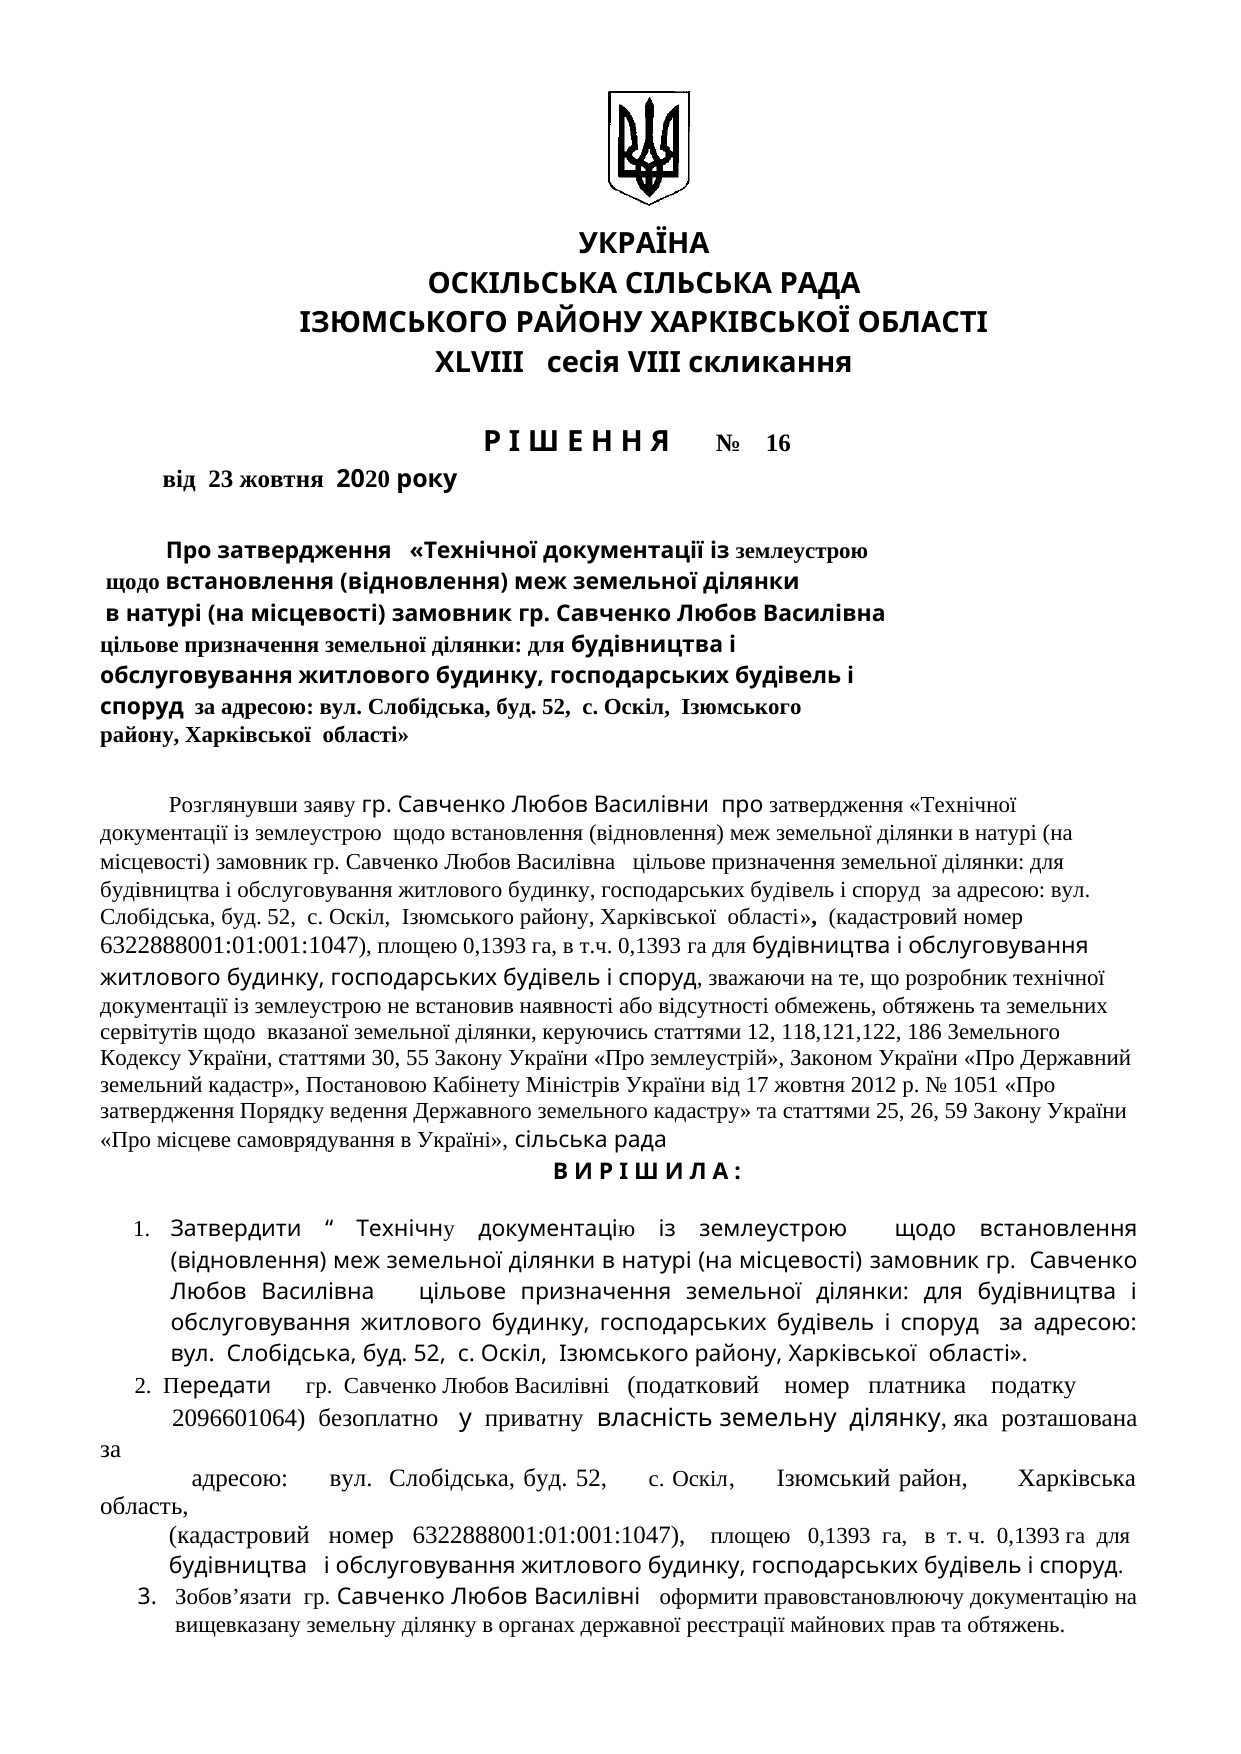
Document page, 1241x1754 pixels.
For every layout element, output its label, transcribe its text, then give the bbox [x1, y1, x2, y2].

text споруд за адресою: вул. Слобідська, буд. 52, с. Оскіл, Ізюмського [100, 690, 1137, 722]
text цільове призначення земельної ділянки: для будівництва і [100, 628, 1137, 659]
text ХLVІІІ сесія VІІІ скликання [150, 341, 1137, 381]
text 2. Передати гр. Савченко Любов Василівні (податковий номер платника податку [100, 1368, 1137, 1400]
list Зобов’язати гр. Савченко Любов Василівні оформити правовстановлюючу документацію на вищевказану земельну ділянку в органах державної реєстрації майнових прав та обтяжень. [137, 1580, 1137, 1638]
text ІЗЮМСЬКОГО РАЙОНУ ХАРКІВСЬКОЇ ОБЛАСТІ [150, 302, 1137, 341]
text обслуговування житлового будинку, господарських будівель і [100, 659, 1137, 690]
text від 23 жовтня 2020 року [150, 460, 1137, 494]
text Р І Ш Е Н Н Я № 16 [150, 421, 1137, 460]
text УКРАЇНА [150, 222, 1137, 262]
text в натурі (на місцевості) замовник гр. Савченко Любов Василівна [100, 597, 1137, 628]
text щодо встановлення (відновлення) меж земельної ділянки [100, 565, 1137, 597]
text (кадастровий номер 6322888001:01:001:1047), площею 0,1393 га, в т. ч. 0,1393 га для [100, 1520, 1137, 1549]
table_header [111, 89, 1130, 222]
text Розглянувши заяву гр. Савченко Любов Василівни про затвердження «Технічної документації із землеустрою щодо встановлення (відновлення) меж земельної ділянки в натурі (на місцевості) замовник гр. Савченко Любов Василівна цільове призначення земельної ділянки: для будівництва і обслуговування житлового будинку, господарських будівель і споруд за адресою: вул. Слобідська, буд. 52, с. Оскіл, Ізюмського району, Харківської області», (кадастровий номер 6322888001:01:001:1047), площею 0,1393 га, в т.ч. 0,1393 га для будівництва і обслуговування житлового будинку, господарських будівель і споруд, зважаючи на те, що розробник технічної документації із землеустрою не встановив наявності або відсутності обмежень, обтяжень та земельних сервітутів щодо вказаної земельної ділянки, керуючись статтями 12, 118,121,122, 186 Земельного Кодексу України, статтями 30, 55 Закону України «Про землеустрій», Законом України «Про Державний земельний кадастр», Постановою Кабінету Міністрів України від 17 жовтня 2012 р. № 1051 «Про затвердження Порядку ведення Державного земельного кадастру» та статтями 25, 26, 59 Закону України «Про місцеве самоврядування в Україні», сільська рада [100, 788, 1137, 1155]
text В И Р І Ш И Л А : [100, 1155, 1137, 1186]
text будівництва і обслуговування житлового будинку, господарських будівель і споруд. [100, 1549, 1137, 1580]
text ОСКІЛЬСЬКА СІЛЬСЬКА РАДА [150, 262, 1137, 302]
text 2096601064) безоплатно у приватну власність земельну ділянку, яка розташована за [100, 1400, 1137, 1463]
text району, Харківської області» [100, 722, 1137, 748]
text Про затвердження «Технічної документації із землеустрою [100, 534, 1137, 565]
list Затвердити “ Технічну документацію із землеустрою щодо встановлення (відновлення) меж земельної ділянки в натурі (на місцевості) замовник гр. Савченко Любов Василівна цільове призначення земельної ділянки: для будівництва і обслуговування житлового будинку, господарських будівель і споруд за адресою: вул. Слобідська, буд. 52, с. Оскіл, Ізюмського району, Харківської області». [133, 1212, 1137, 1368]
text адресою: вул. Слобідська, буд. 52, с. Оскіл, Ізюмський район, Харківська область, [100, 1463, 1137, 1520]
